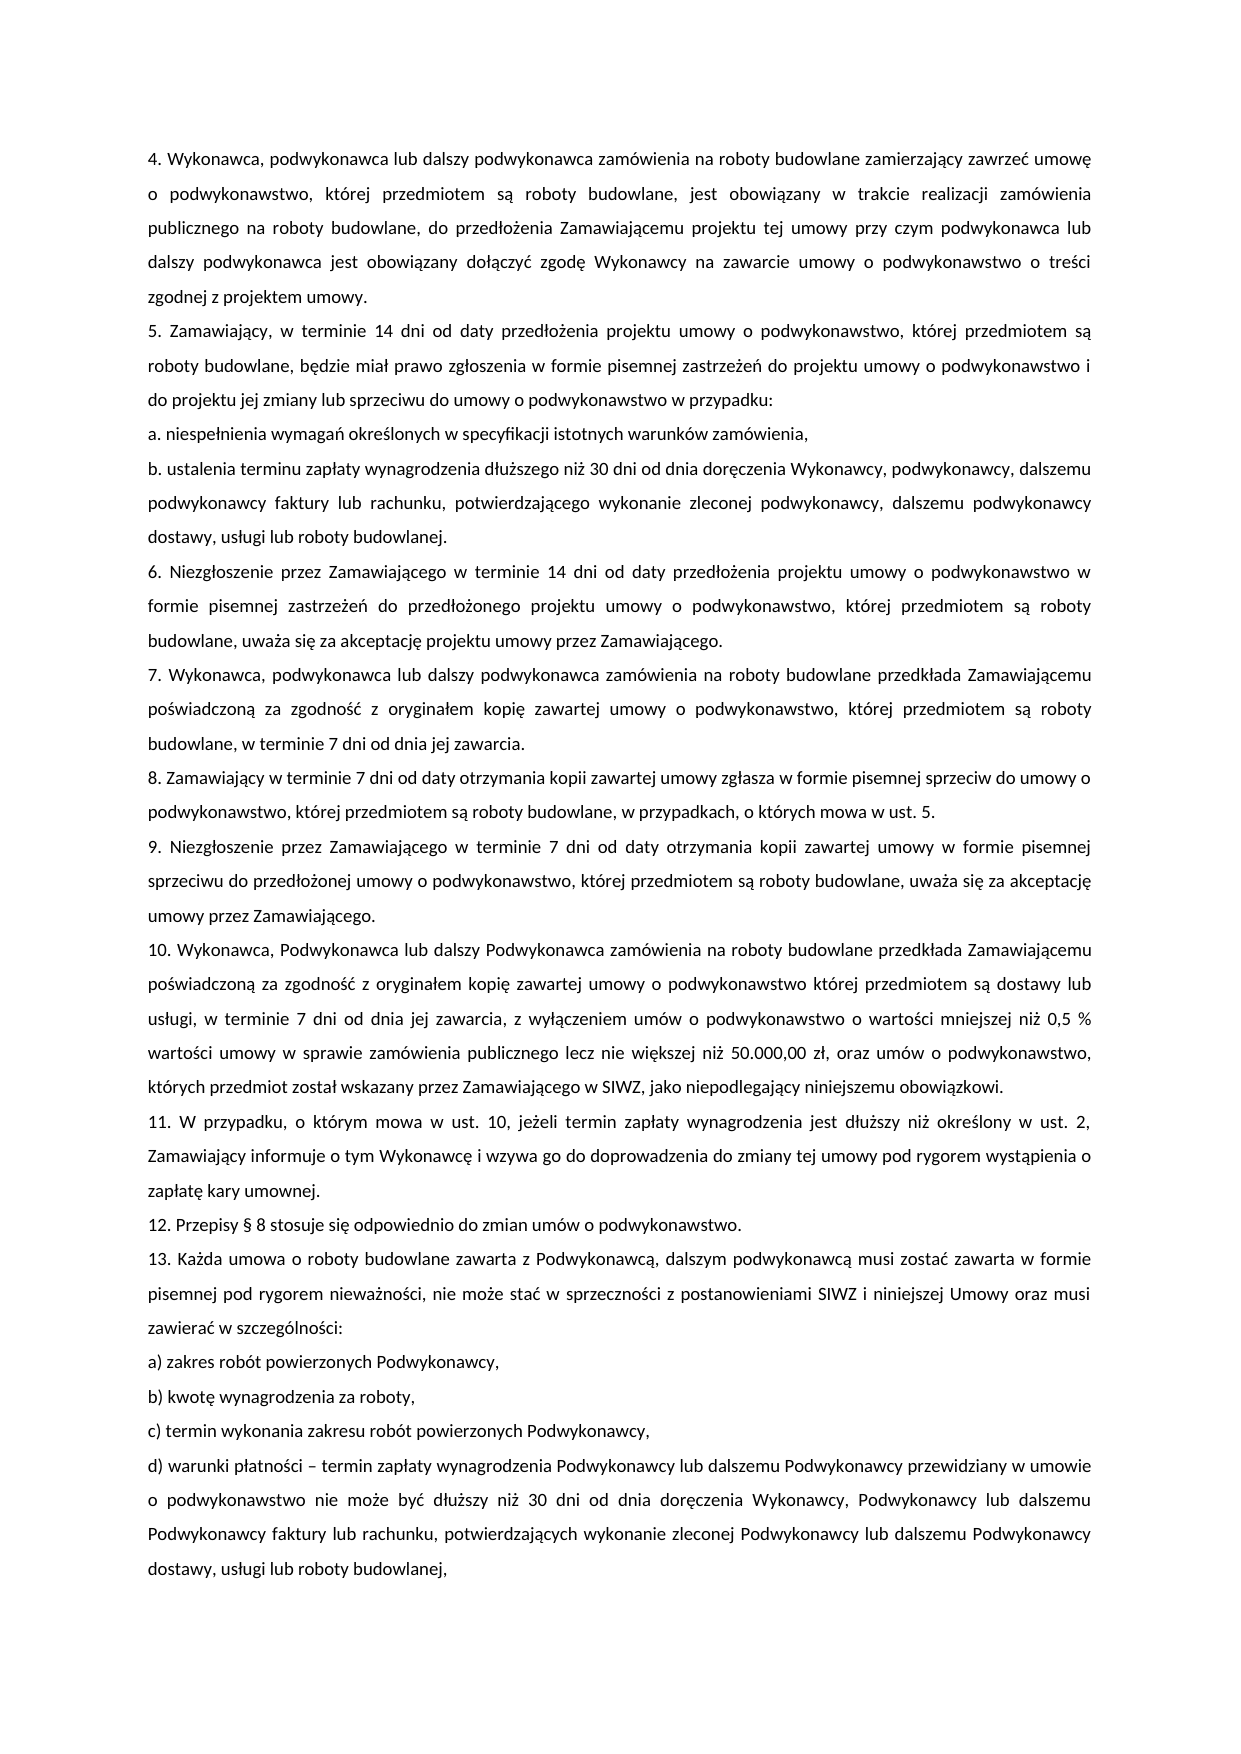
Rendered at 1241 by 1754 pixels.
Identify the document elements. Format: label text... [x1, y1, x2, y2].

text 4. Wykonawca, podwykonawca lub dalszy podwykonawca zamówienia na roboty budowlane zamierzający zawrzeć umowę o podwykonawstwo, której przedmiotem są roboty budowlane, jest obowiązany w trakcie realizacji zamówienia publicznego na roboty budowlane, do przedłożenia Zamawiającemu projektu tej umowy przy czym podwykonawca lub dalszy podwykonawca jest obowiązany dołączyć zgodę Wykonawcy na zawarcie umowy o podwykonawstwo o treści zgodnej z projektem umowy. [148, 148, 1093, 308]
text 9. Niezgłoszenie przez Zamawiającego w terminie 7 dni od daty otrzymania kopii zawartej umowy w formie pisemnej sprzeciwu do przedłożonej umowy o podwykonawstwo, której przedmiotem są roboty budowlane, uważa się za akceptację umowy przez Zamawiającego. [148, 835, 1093, 927]
text 11. W przypadku, o którym mowa w ust. 10, jeżeli termin zapłaty wynagrodzenia jest dłuższy niż określony w ust. 2, Zamawiający informuje o tym Wykonawcę i wzywa go do doprowadzenia do zmiany tej umowy pod rygorem wystąpienia o zapłatę kary umownej. [148, 1110, 1093, 1202]
text a. niespełnienia wymagań określonych w specyfikacji istotnych warunków zamówienia, [148, 423, 1093, 446]
text 5. Zamawiający, w terminie 14 dni od daty przedłożenia projektu umowy o podwykonawstwo, której przedmiotem są roboty budowlane, będzie miał prawo zgłoszenia w formie pisemnej zastrzeżeń do projektu umowy o podwykonawstwo i do projektu jej zmiany lub sprzeciwu do umowy o podwykonawstwo w przypadku: [148, 319, 1093, 411]
text 8. Zamawiający w terminie 7 dni od daty otrzymania kopii zawartej umowy zgłasza w formie pisemnej sprzeciw do umowy o podwykonawstwo, której przedmiotem są roboty budowlane, w przypadkach, o których mowa w ust. 5. [148, 766, 1093, 824]
text 10. Wykonawca, Podwykonawca lub dalszy Podwykonawca zamówienia na roboty budowlane przedkłada Zamawiającemu poświadczoną za zgodność z oryginałem kopię zawartej umowy o podwykonawstwo której przedmiotem są dostawy lub usługi, w terminie 7 dni od dnia jej zawarcia, z wyłączeniem umów o podwykonawstwo o wartości mniejszej niż 0,5 % wartości umowy w sprawie zamówienia publicznego lecz nie większej niż 50.000,00 zł, oraz umów o podwykonawstwo, których przedmiot został wskazany przez Zamawiającego w SIWZ, jako niepodlegający niniejszemu obowiązkowi. [148, 938, 1093, 1099]
text 7. Wykonawca, podwykonawca lub dalszy podwykonawca zamówienia na roboty budowlane przedkłada Zamawiającemu poświadczoną za zgodność z oryginałem kopię zawartej umowy o podwykonawstwo, której przedmiotem są roboty budowlane, w terminie 7 dni od dnia jej zawarcia. [148, 663, 1093, 755]
text c) termin wykonania zakresu robót powierzonych Podwykonawcy, [148, 1419, 1093, 1442]
text b. ustalenia terminu zapłaty wynagrodzenia dłuższego niż 30 dni od dnia doręczenia Wykonawcy, podwykonawcy, dalszemu podwykonawcy faktury lub rachunku, potwierdzającego wykonanie zleconej podwykonawcy, dalszemu podwykonawcy dostawy, usługi lub roboty budowlanej. [148, 457, 1093, 549]
text b) kwotę wynagrodzenia za roboty, [148, 1385, 1093, 1408]
text 12. Przepisy § 8 stosuje się odpowiednio do zmian umów o podwykonawstwo. [148, 1213, 1093, 1236]
text 13. Każda umowa o roboty budowlane zawarta z Podwykonawcą, dalszym podwykonawcą musi zostać zawarta w formie pisemnej pod rygorem nieważności, nie może stać w sprzeczności z postanowieniami SIWZ i niniejszej Umowy oraz musi zawierać w szczególności: [148, 1248, 1093, 1339]
text d) warunki płatności – termin zapłaty wynagrodzenia Podwykonawcy lub dalszemu Podwykonawcy przewidziany w umowie o podwykonawstwo nie może być dłuższy niż 30 dni od dnia doręczenia Wykonawcy, Podwykonawcy lub dalszemu Podwykonawcy faktury lub rachunku, potwierdzających wykonanie zleconej Podwykonawcy lub dalszemu Podwykonawcy dostawy, usługi lub roboty budowlanej, [148, 1454, 1093, 1580]
text 6. Niezgłoszenie przez Zamawiającego w terminie 14 dni od daty przedłożenia projektu umowy o podwykonawstwo w formie pisemnej zastrzeżeń do przedłożonego projektu umowy o podwykonawstwo, której przedmiotem są roboty budowlane, uważa się za akceptację projektu umowy przez Zamawiającego. [148, 560, 1093, 652]
text a) zakres robót powierzonych Podwykonawcy, [148, 1351, 1093, 1374]
